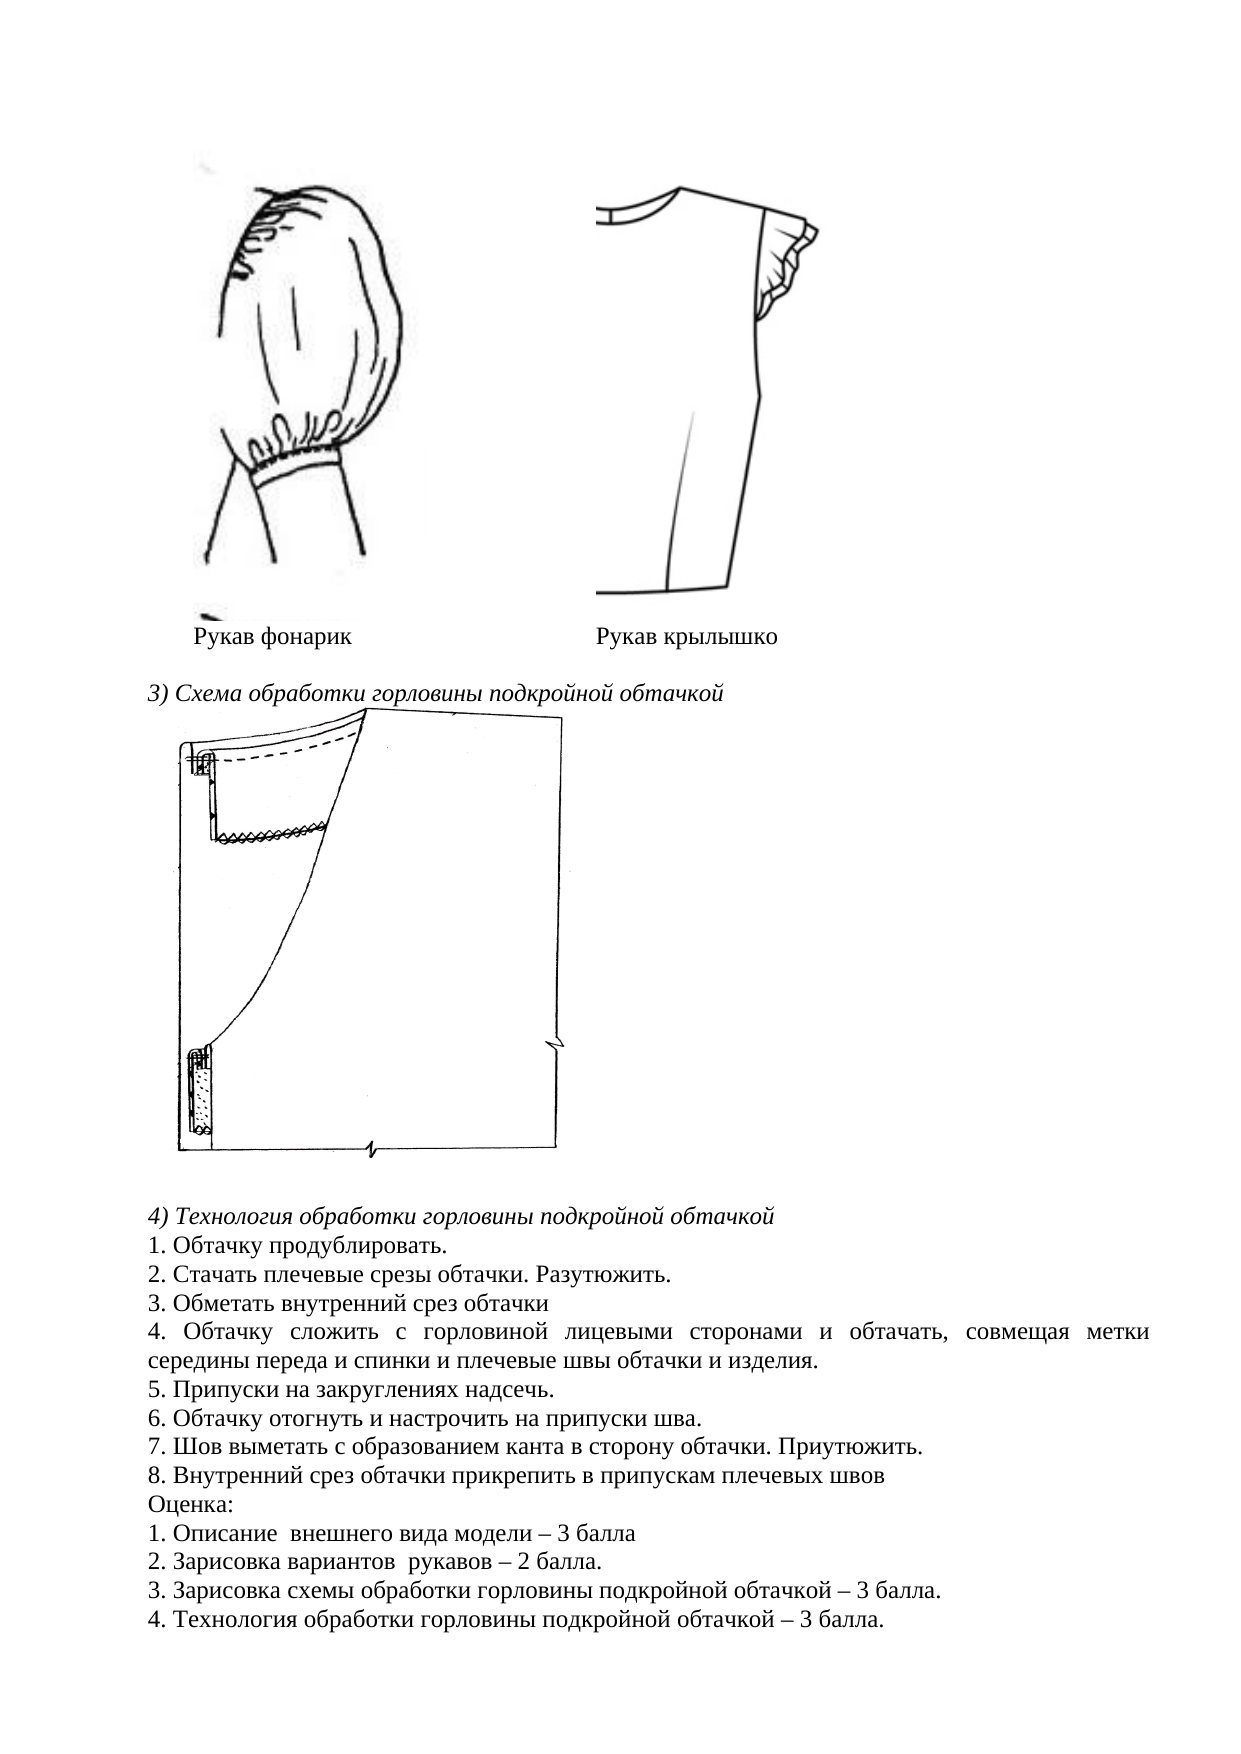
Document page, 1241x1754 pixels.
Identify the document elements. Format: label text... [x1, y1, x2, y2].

text 8. Внутренний срез обтачки прикрепить в припускам плечевых швов [148, 1460, 1152, 1489]
text 7. Шов выметать с образованием канта в сторону обтачки. Приутюжить. [148, 1431, 1152, 1460]
text 4. Обтачку сложить с горловиной лицевыми сторонами и обтачать, совмещая метки середины переда и спинки и плечевые швы обтачки и изделия. [148, 1316, 1152, 1374]
text Рукав фонарик Рукав крылышко [193, 621, 1152, 649]
text 3) Схема обработки горловины подкройной обтачкой [148, 678, 1152, 707]
picture [147, 707, 583, 1173]
text Оценка: [148, 1489, 1152, 1518]
text 1. Описание внешнего вида модели – 3 балла [148, 1518, 1152, 1546]
text 5. Припуски на закруглениях надсечь. [148, 1374, 1152, 1403]
text 3. Обметать внутренний срез обтачки [148, 1288, 1152, 1316]
picture [596, 118, 839, 621]
picture [193, 140, 428, 621]
text 2. Стачать плечевые срезы обтачки. Разутюжить. [148, 1259, 1152, 1288]
text 1. Обтачку продублировать. [148, 1230, 1152, 1259]
text 3. Зарисовка схемы обработки горловины подкройной обтачкой – 3 балла. [118, 1575, 1152, 1604]
text 6. Обтачку отогнуть и настрочить на припуски шва. [148, 1403, 1152, 1431]
text 2. Зарисовка вариантов рукавов – 2 балла. [118, 1546, 1152, 1575]
text 4. Технология обработки горловины подкройной обтачкой – 3 балла. [118, 1604, 1152, 1633]
text 4) Технология обработки горловины подкройной обтачкой [148, 1201, 1152, 1230]
